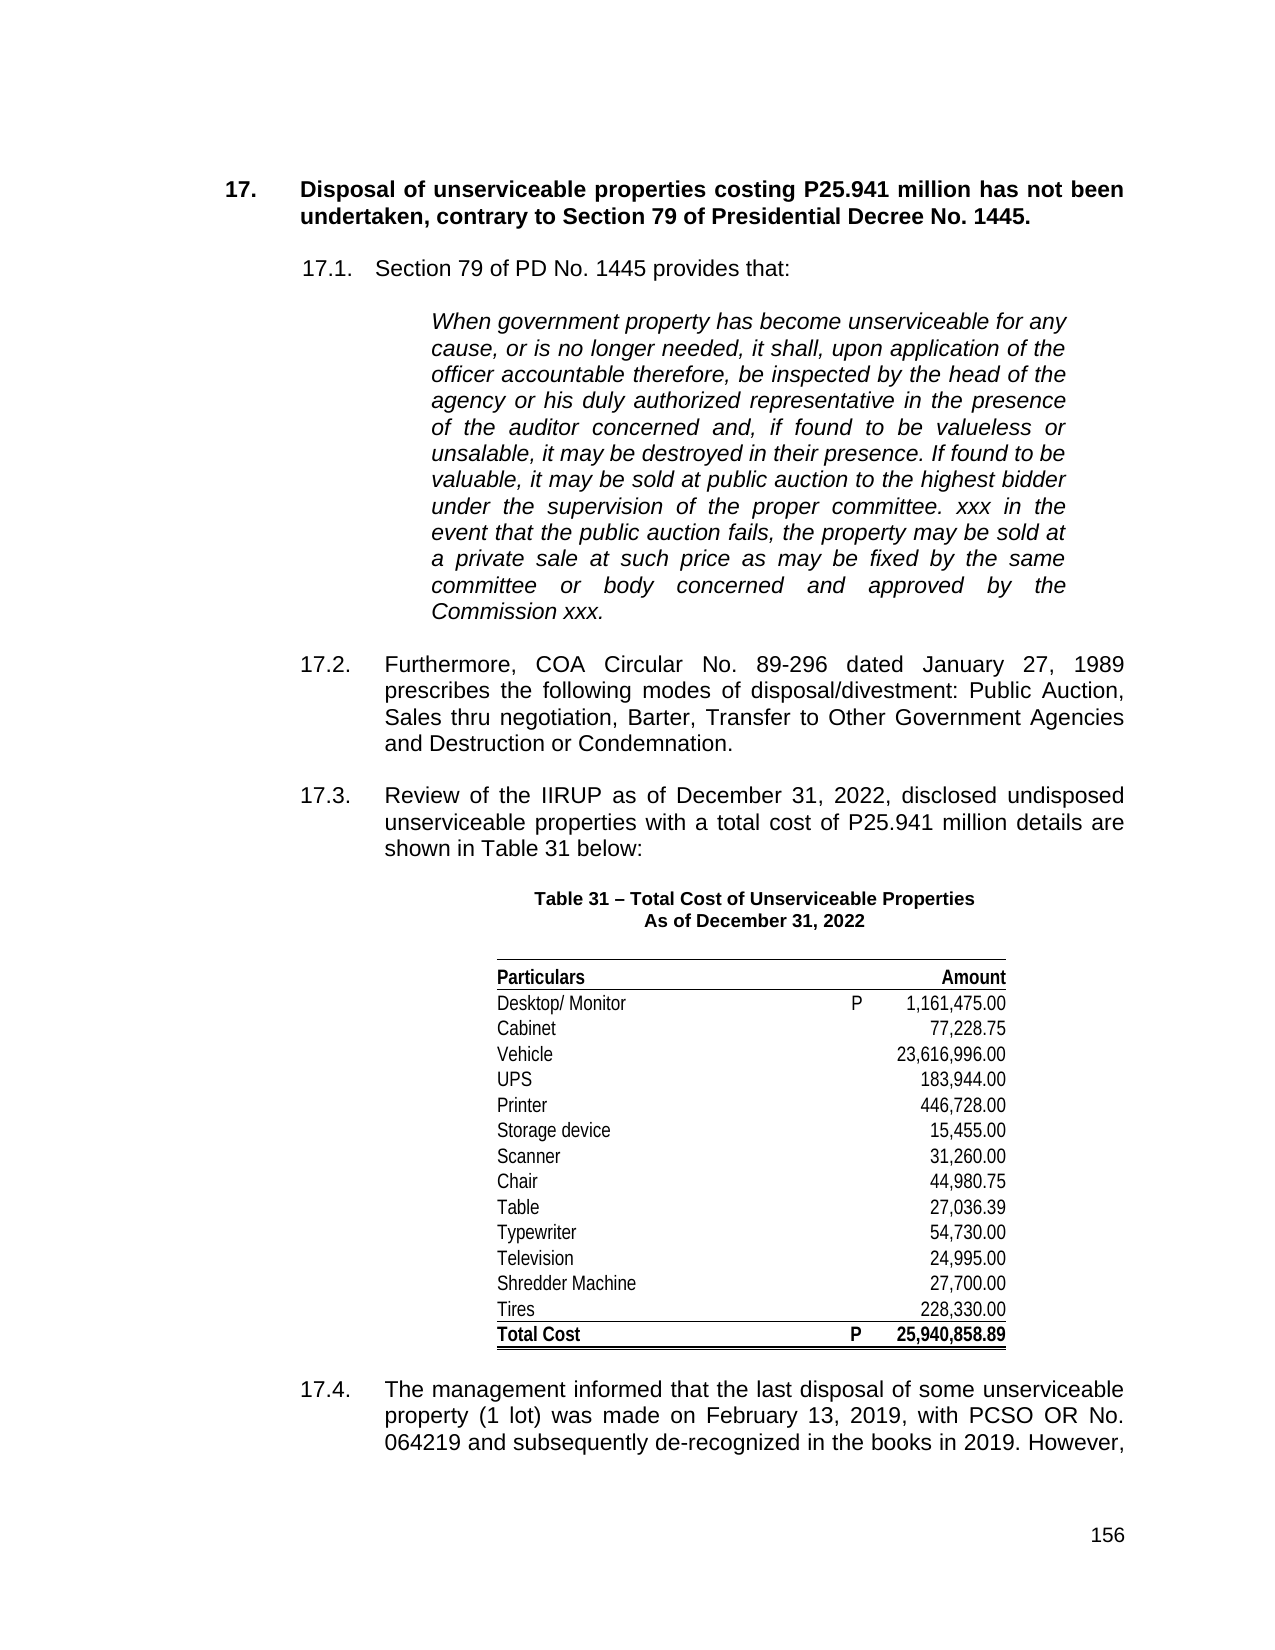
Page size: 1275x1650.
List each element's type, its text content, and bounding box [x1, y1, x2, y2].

text Table 31 – Total Cost of Unserviceable Properties [384, 888, 1125, 909]
list Disposal of unserviceable properties costing P25.941 million has not been undertaken, contrary to Section 79 of Presidential Decree No. 1445. [225, 176, 1125, 229]
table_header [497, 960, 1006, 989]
list Review of the IIRUP as of December 31, 2022, disclosed undisposed unserviceable properties with a total cost of P25.941 million details are shown in Table 31 below: [300, 782, 1125, 862]
text As of December 31, 2022 [384, 909, 1125, 931]
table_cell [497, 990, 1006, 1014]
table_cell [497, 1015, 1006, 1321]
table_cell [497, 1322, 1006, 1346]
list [300, 1376, 1125, 1455]
list Furthermore, COA Circular No. 89-296 dated January 27, 1989 prescribes the following modes of disposal/divestment: Public Auction, Sales thru negotiation, Barter, Transfer to Other Government Agencies and Destruction or Condemnation. [300, 651, 1125, 756]
text When government property has become unserviceable for any cause, or is no longer needed, it shall, upon application of the officer accountable therefore, be inspected by the head of the agency or his duly authorized representative in the presence of the auditor concerned and, if found to be valueless or unsalable, it may be destroyed in their presence. If found to be valuable, it may be sold at public auction to the highest bidder under the supervision of the proper committee. xxx in the event that the public auction fails, the property may be sold at a private sale at such price as may be fixed by the same committee or body concerned and approved by the Commission xxx. [431, 308, 1069, 624]
list Section 79 of PD No. 1445 provides that: [302, 255, 1125, 282]
